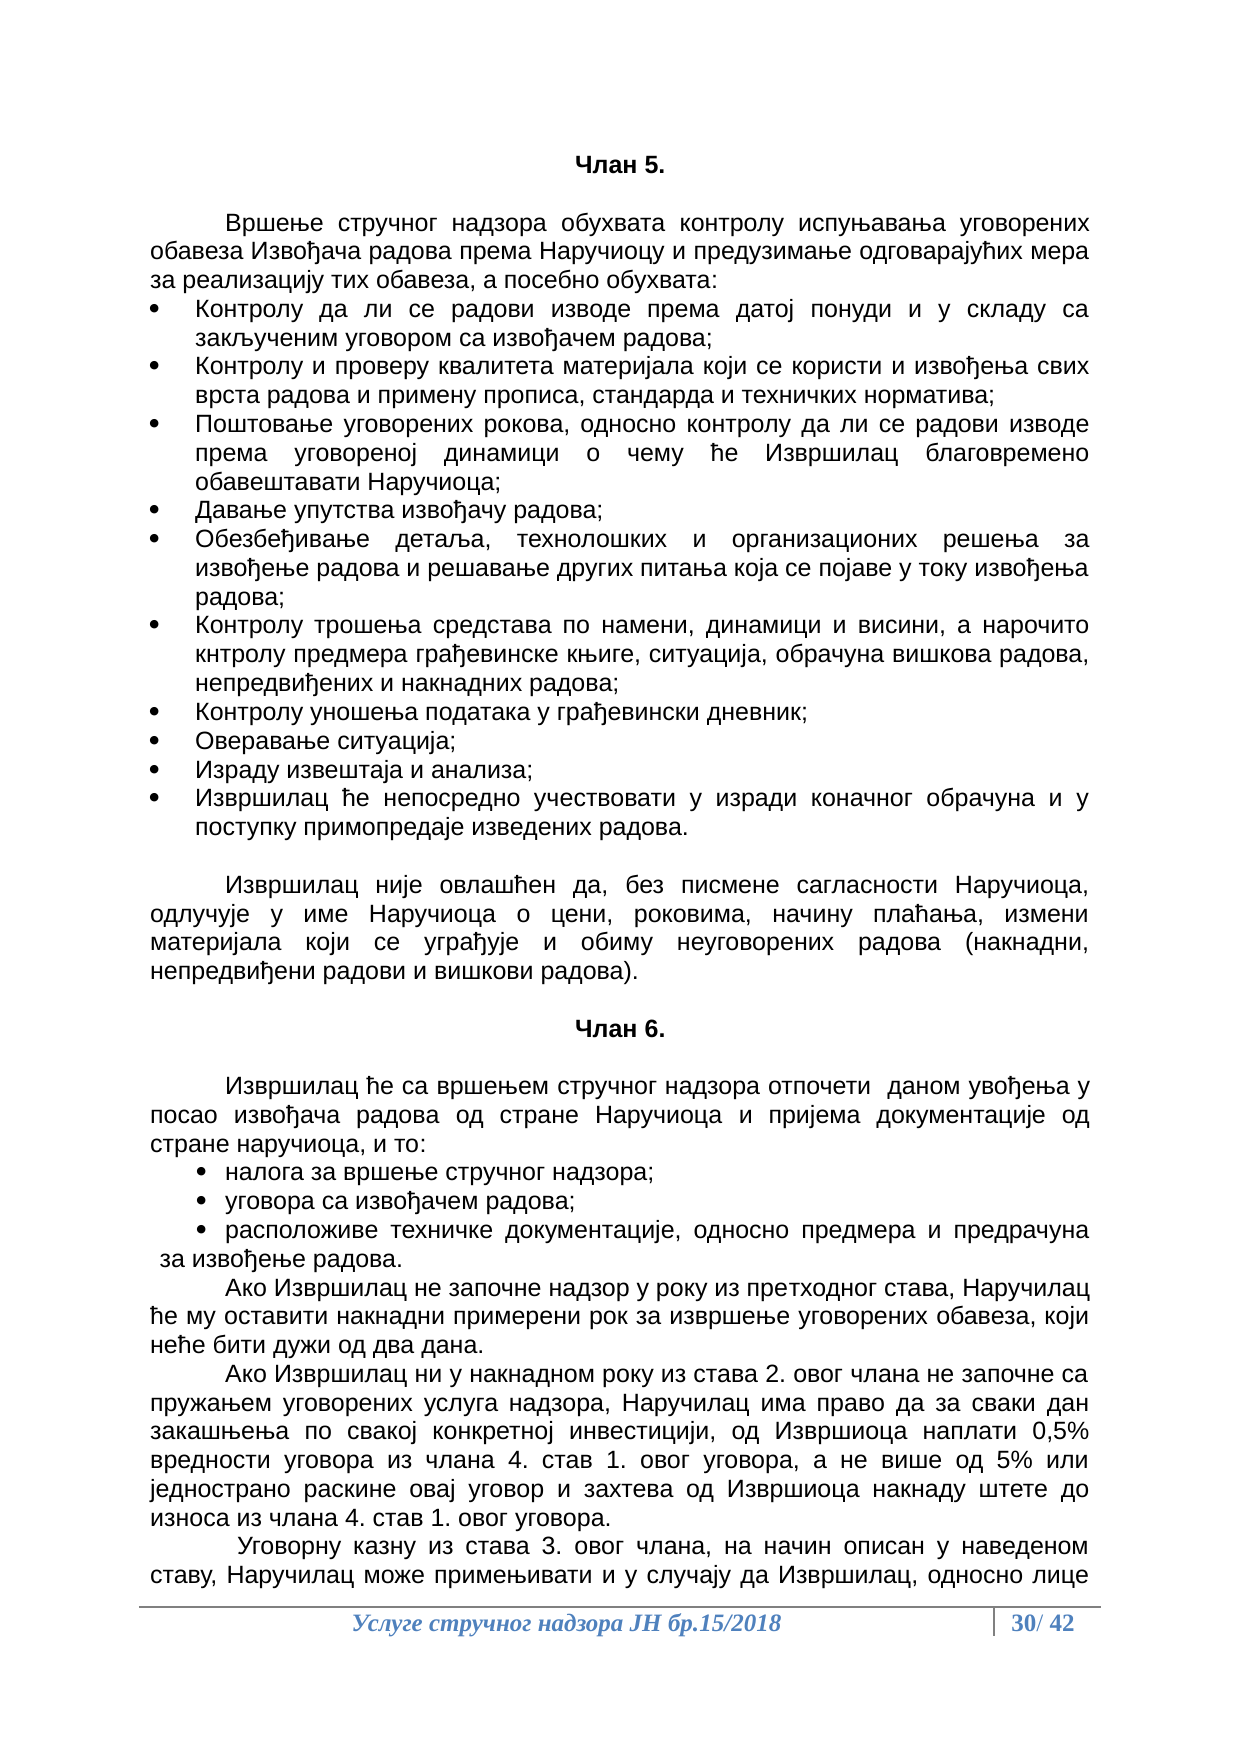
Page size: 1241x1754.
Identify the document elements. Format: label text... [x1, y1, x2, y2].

text Извршилац ће са вршењем стручног надзора отпочети даном увођења у посао извођача радова од стране Наручиоца и пријема документације од стране наручиоца, и то: [150, 1071, 1090, 1157]
text Члан 6. [150, 1013, 1090, 1042]
list Контролу да ли се радови изводе према датој понуди и у складу са закљученим уговором са извођачем радова; [150, 294, 1090, 351]
text Члан 5. [150, 150, 1090, 179]
list Контролу уношења података у грађевински дневник; [150, 697, 1090, 726]
text Вршење стручног надзора обухвата контролу испуњавања уговорених обавеза Извођача радова према Наручиоцу и предузимање одговарајућих мера за реализацију тих обавеза, а посебно обухвата: [150, 207, 1090, 294]
list уговора са извођачем радова; [197, 1186, 1090, 1215]
list Давање упутства извођачу радова; [150, 495, 1090, 524]
list налога за вршење стручног надзора; [197, 1157, 1090, 1186]
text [150, 1531, 1090, 1589]
text Ако Извршилац не започне надзор у року из претходног става, Наручилац ће му оставити накнадни примерени рок за извршење уговорених обавеза, који неће бити дужи од два дана. [150, 1273, 1090, 1359]
list расположиве техничке документације, односно предмера и предрачуна за извођење радова. [159, 1215, 1090, 1273]
list Извршилац ће непосредно учествовати у изради коначног обрачуна и у поступку примопредаје изведених радова. [150, 783, 1090, 841]
list Оверавање ситуација; [150, 726, 1090, 754]
list Поштовање уговорених рокова, односно контролу да ли се радови изводе према уговореној динамици о чему ће Извршилац благовремено обавештавати Наручиоца; [150, 409, 1090, 495]
list Контролу трошења средстава по намени, динамици и висини, а нарочито кнтролу предмера грађевинске књиге, ситуација, обрачуна вишкова радова, непредвиђених и накнадних радова; [150, 611, 1090, 697]
list Израду извештаја и анализа; [150, 754, 1090, 783]
list Обезбеђивање детаља, технолошких и организационих решења за извођење радова и решавање других питања која се појаве у току извођења радова; [150, 524, 1090, 611]
text Извршилац није овлашћен да, без писмене сагласности Наручиоца, одлучује у име Наручиоца о цени, роковима, начину плаћања, измени материјала који се уграђује и обиму неуговорених радова (накнадни, непредвиђени радови и вишкови радова). [150, 870, 1090, 985]
list Контролу и проверу квалитета материјала који се користи и извођења свих врста радова и примену прописа, стандарда и техничких норматива; [150, 351, 1090, 409]
text Ако Извршилац ни у накнадном року из става 2. овог члана не започне са пружањем уговорених услуга надзора, Наручилац има право да за сваки дан закашњења по свакој конкретној инвестицији, од Извршиоца наплати 0,5% вредности уговора из члана 4. став 1. овог уговора, а не више од 5% или једнострано раскине овај уговор и захтева од Извршиоца накнаду штете до износа из члана 4. став 1. овог уговора. [150, 1359, 1090, 1531]
